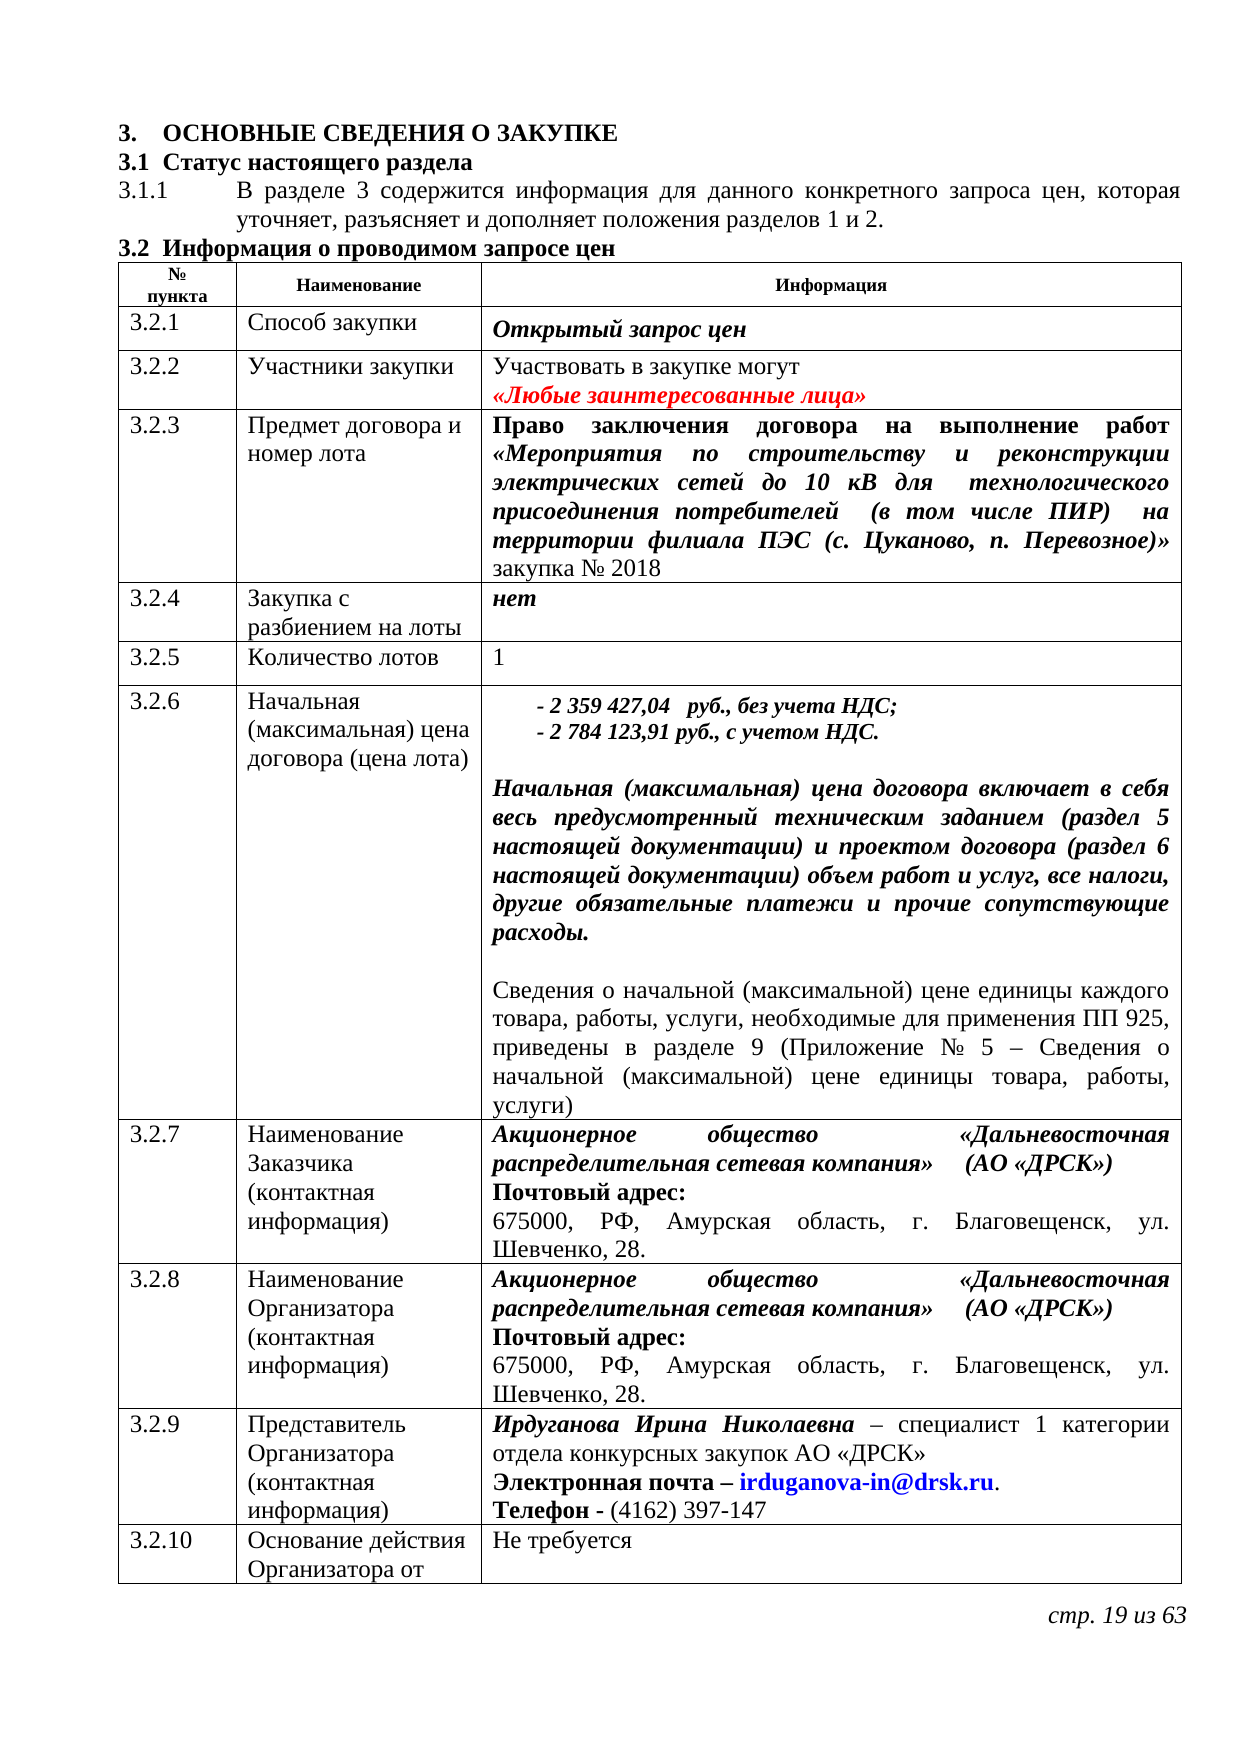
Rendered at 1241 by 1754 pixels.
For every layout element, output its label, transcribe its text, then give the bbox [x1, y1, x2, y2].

table_cell [119, 686, 236, 1118]
table_cell Наименование Организатора (контактная информация) [237, 1264, 481, 1408]
table_cell [119, 307, 236, 350]
table_cell Наименование Заказчика (контактная информация) [237, 1120, 481, 1263]
table_cell [119, 583, 236, 641]
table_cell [237, 1525, 481, 1583]
table_header Информация [482, 263, 1181, 306]
table_cell - 2 359 427,04 руб., без учета НДС; - 2 784 123,91 руб., с учетом НДС. Начальная (максимальная) цена договора включает в себя весь предусмотренный техническим заданием (раздел 5 настоящей документации) и проектом договора (раздел 6 настоящей документации) объем работ и услуг, все налоги, другие обязательные платежи и прочие сопутствующие расходы. Сведения о начальной (максимальной) цене единицы каждого товара, работы, услуги, необходимые для применения ПП 925, приведены в разделе 9 (Приложение № 5 – Сведения о начальной (максимальной) цене единицы товара, работы, услуги) [482, 686, 1181, 1118]
table_cell Акционерное общество «Дальневосточная распределительная сетевая компания» (АО «ДРСК») Почтовый адрес: 675000, РФ, Амурская область, г. Благовещенск, ул. Шевченко, 28. [482, 1120, 1181, 1263]
table_cell Право заключения договора на выполнение работ «Мероприятия по строительству и реконструкции электрических сетей до 10 кВ для технологического присоединения потребителей (в том числе ПИР) на территории филиала ПЭС (с. Цуканово, п. Перевозное)» закупка № 2018 [482, 410, 1181, 582]
table_cell Ирдуганова Ирина Николаевна – специалист 1 категории отдела конкурсных закупок АО «ДРСК» Электронная почта – irduganova-in@drsk.ru. Телефон - (4162) 397-147 [482, 1409, 1181, 1524]
table_cell [119, 351, 236, 409]
subtitle Статус настоящего раздела [118, 147, 1181, 176]
table_cell [119, 1120, 236, 1263]
table_cell 1 [482, 642, 1181, 685]
table_cell [119, 642, 236, 685]
table_header № пункта [119, 263, 236, 306]
table_cell нет [482, 583, 1181, 641]
table_cell [119, 410, 236, 582]
text В разделе 3 содержится информация для данного конкретного запроса цен, которая уточняет, разъясняет и дополняет положения разделов 1 и 2. [118, 176, 1181, 233]
table_cell Закупка с разбиением на лоты [237, 583, 481, 641]
subtitle Информация о проводимом запросе цен [118, 233, 1181, 262]
table_cell Предмет договора и номер лота [237, 410, 481, 582]
table_cell [119, 1264, 236, 1408]
table_cell Открытый запрос цен [482, 307, 1181, 350]
table_cell [119, 1525, 236, 1583]
table_cell Представитель Организатора (контактная информация) [237, 1409, 481, 1524]
table_cell Участвовать в закупке могут «Любые заинтересованные лица» [482, 351, 1181, 409]
table_cell Количество лотов [237, 642, 481, 685]
table_header Наименование [237, 263, 481, 306]
table_cell Участники закупки [237, 351, 481, 409]
table_cell Акционерное общество «Дальневосточная распределительная сетевая компания» (АО «ДРСК») Почтовый адрес: 675000, РФ, Амурская область, г. Благовещенск, ул. Шевченко, 28. [482, 1264, 1181, 1408]
table_cell Не требуется [482, 1525, 1181, 1583]
table_cell Способ закупки [237, 307, 481, 350]
table_cell Начальная (максимальная) цена договора (цена лота) [237, 686, 481, 1118]
subtitle ОСНОВНЫЕ СВЕДЕНИЯ О ЗАКУПКЕ [118, 118, 1181, 147]
table_cell [119, 1409, 236, 1524]
